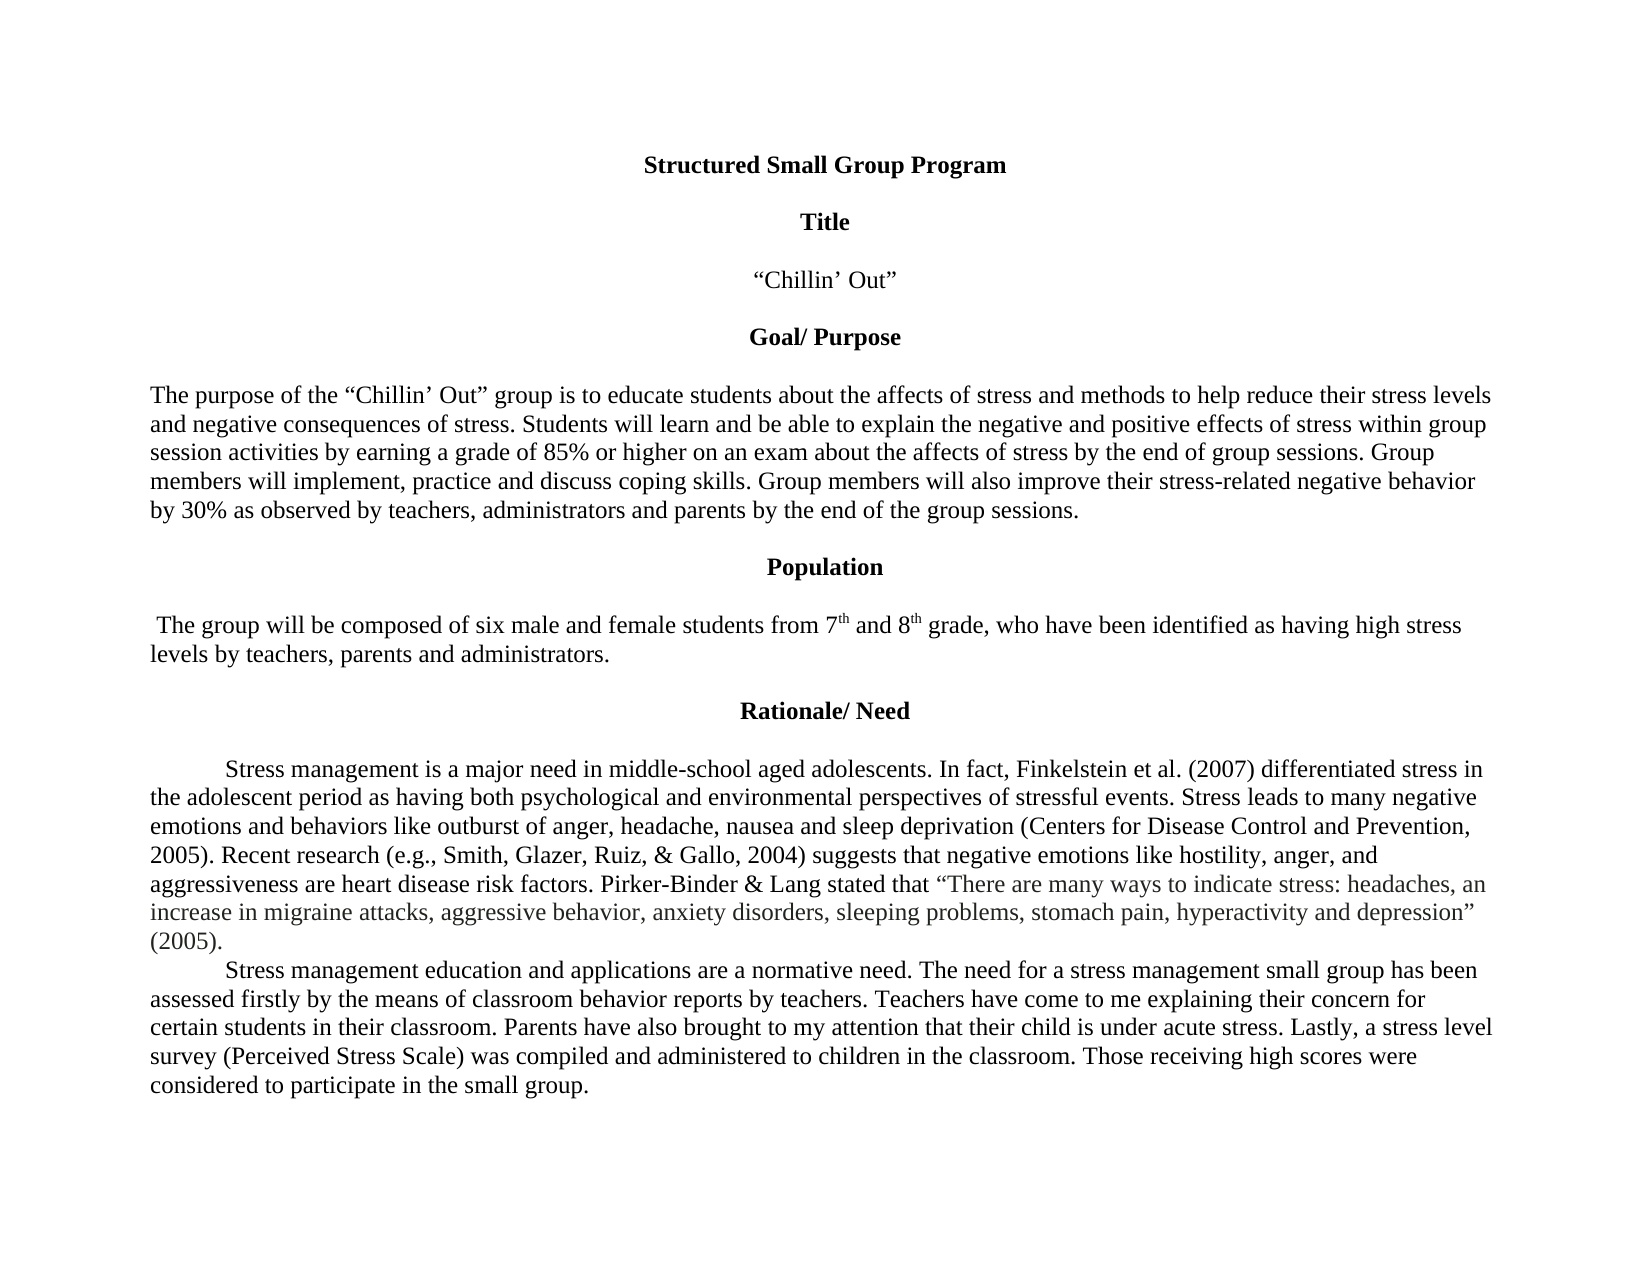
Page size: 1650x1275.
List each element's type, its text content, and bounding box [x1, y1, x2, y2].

text The purpose of the “Chillin’ Out” group is to educate students about the affects of stress and methods to help reduce their stress levels and negative consequences of stress. Students will learn and be able to explain the negative and positive effects of stress within group session activities by earning a grade of 85% or higher on an exam about the affects of stress by the end of group sessions. Group members will implement, practice and discuss coping skills. Group members will also improve their stress-related negative behavior by 30% as observed by teachers, administrators and parents by the end of the group sessions. [150, 380, 1500, 524]
text “Chillin’ Out” [150, 265, 1500, 294]
text Stress management education and applications are a normative need. The need for a stress management small group has been assessed firstly by the means of classroom behavior reports by teachers. Teachers have come to me explaining their concern for certain students in their classroom. Parents have also brought to my attention that their child is under acute stress. Lastly, a stress level survey (Perceived Stress Scale) was compiled and administered to children in the classroom. Those receiving high scores were considered to participate in the small group. [150, 955, 1500, 1099]
text Structured Small Group Program [150, 150, 1500, 179]
text Stress management is a major need in middle-school aged adolescents. In fact, Finkelstein et al. (2007) differentiated stress in the adolescent period as having both psychological and environmental perspectives of stressful events. Stress leads to many negative emotions and behaviors like outburst of anger, headache, nausea and sleep deprivation (Centers for Disease Control and Prevention, 2005). Recent research (e.g., Smith, Glazer, Ruiz, & Gallo, 2004) suggests that negative emotions like hostility, anger, and aggressiveness are heart disease risk factors. Pirker-Binder & Lang stated that “There are many ways to indicate stress: headaches, an increase in migraine attacks, aggressive behavior, anxiety disorders, sleeping problems, stomach pain, hyperactivity and depression” (2005). [150, 754, 1500, 955]
text Population [150, 552, 1500, 581]
text Title [150, 207, 1500, 236]
text Goal/ Purpose [150, 322, 1500, 351]
text The group will be composed of six male and female students from 7th and 8th grade, who have been identified as having high stress levels by teachers, parents and administrators. [150, 610, 1500, 667]
text Rationale/ Need [150, 696, 1500, 725]
